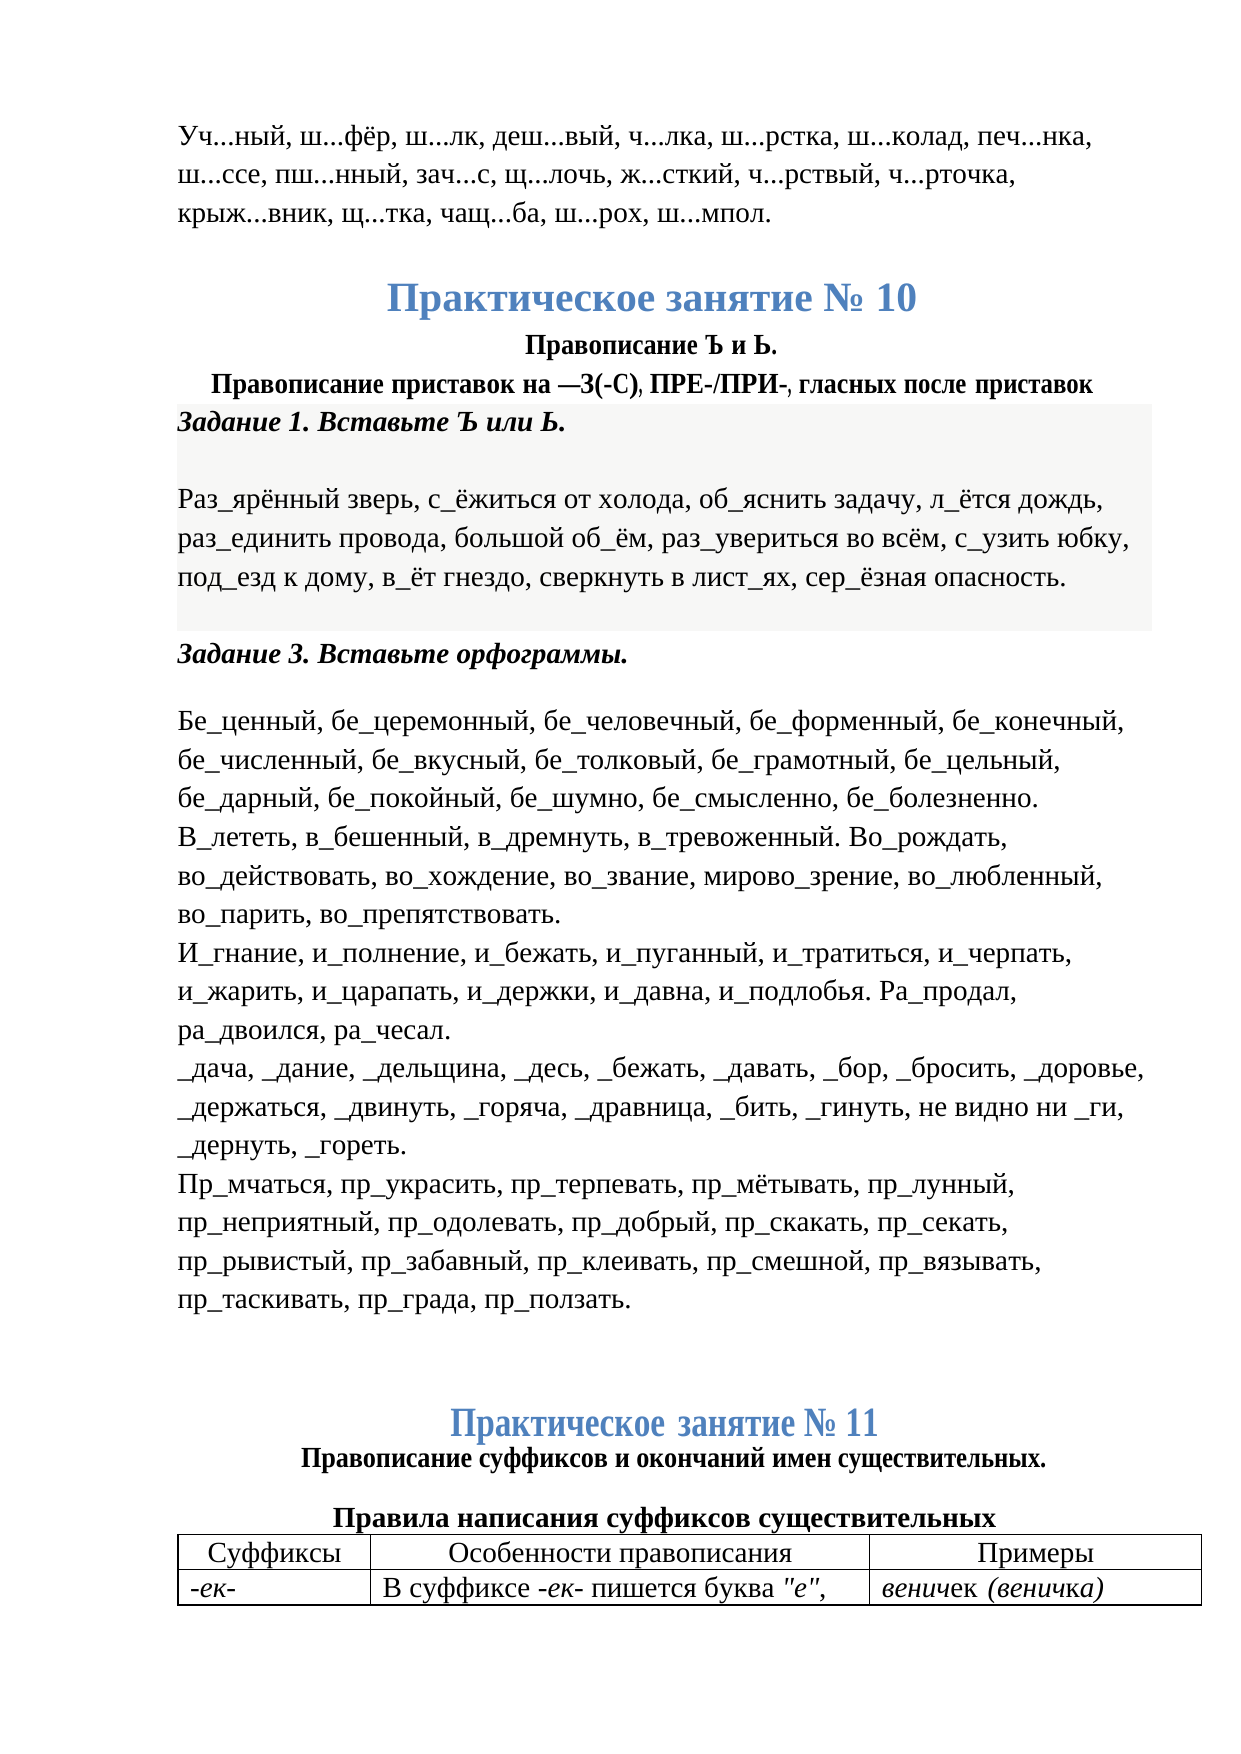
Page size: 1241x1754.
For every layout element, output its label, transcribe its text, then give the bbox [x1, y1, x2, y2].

text И_гнание, и_полнение, и_бежать, и_пуганный, и_тратиться, и_черпать, и_жарить, и_царапать, и_держки, и_давна, и_подлобья. Ра_продал, ра_двоился, ра_чесал. [177, 935, 1152, 1045]
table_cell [870, 1570, 1201, 1604]
text Бе_ценный, бе_церемонный, бе_человечный, бе_форменный, бе_конечный, бе_численный, бе_вкусный, бе_толковый, бе_грамотный, бе_цельный, бе_дарный, бе_покойный, бе_шумно, бе_смысленно, бе_болезненно. [177, 703, 1152, 814]
text Пр_мчаться, пр_украсить, пр_терпевать, пр_мётывать, пр_лунный, пр_неприятный, пр_одолевать, пр_добрый, пр_скакать, пр_секать, пр_рывистый, пр_забавный, пр_клеивать, пр_смешной, пр_вязывать, пр_таскивать, пр_града, пр_ползать. [177, 1166, 1152, 1315]
text Правописание суффиксов и окончаний имен существительных. [195, 1445, 1152, 1473]
text Задание 1. Вставьте Ъ или Ь. [177, 404, 1152, 438]
text _дача, _дание, _дельщина, _десь, _бежать, _давать, _бор, _бросить, _доровье, _держаться, _двинуть, _горяча, _дравница, _бить, _гинуть, не видно ни _ги, _дернуть, _гореть. [177, 1050, 1152, 1161]
text Правописание приставок на –З(-С), ПРЕ-/ПРИ-, гласных после приставок [195, 366, 1108, 399]
table_header Примеры [870, 1535, 1201, 1569]
text В_лететь, в_бешенный, в_дремнуть, в_тревоженный. Во_рождать, во_действовать, во_хождение, во_звание, мирово_зрение, во_любленный, во_парить, во_препятствовать. [177, 819, 1152, 930]
text Правописание Ъ и Ь. [195, 327, 1108, 361]
text Практическое занятие № 10 [195, 272, 1108, 320]
text Задание 3. Вставьте орфограммы. [177, 636, 1152, 669]
text Правила написания суффиксов существительных [177, 1500, 1152, 1534]
table_header Особенности правописания [371, 1535, 869, 1569]
text Уч...ный, ш...фёр, ш...лк, деш...вый, ч...лка, ш...рстка, ш...колад, печ...нка, ш...ссе, пш...нный, зач...с, щ...лочь, ж...сткий, ч...рствый, ч...рточка, крыж...вник, щ...тка, чащ...ба, ш...рох, ш...мпол. [177, 118, 1152, 229]
table_cell -ек- -ик-/-чик [179, 1570, 370, 1604]
text Практическое занятие № 11 [177, 1397, 1152, 1445]
table_header Суффиксы [179, 1535, 370, 1569]
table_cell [371, 1570, 869, 1604]
text Раз_ярённый зверь, с_ёжиться от холода, об_яснить задачу, л_ётся дождь, раз_единить провода, большой об_ём, раз_увериться во всём, с_узить юбку, под_езд к дому, в_ёт гнездо, сверкнуть в лист_ях, сер_ёзная опасность. [177, 482, 1152, 592]
